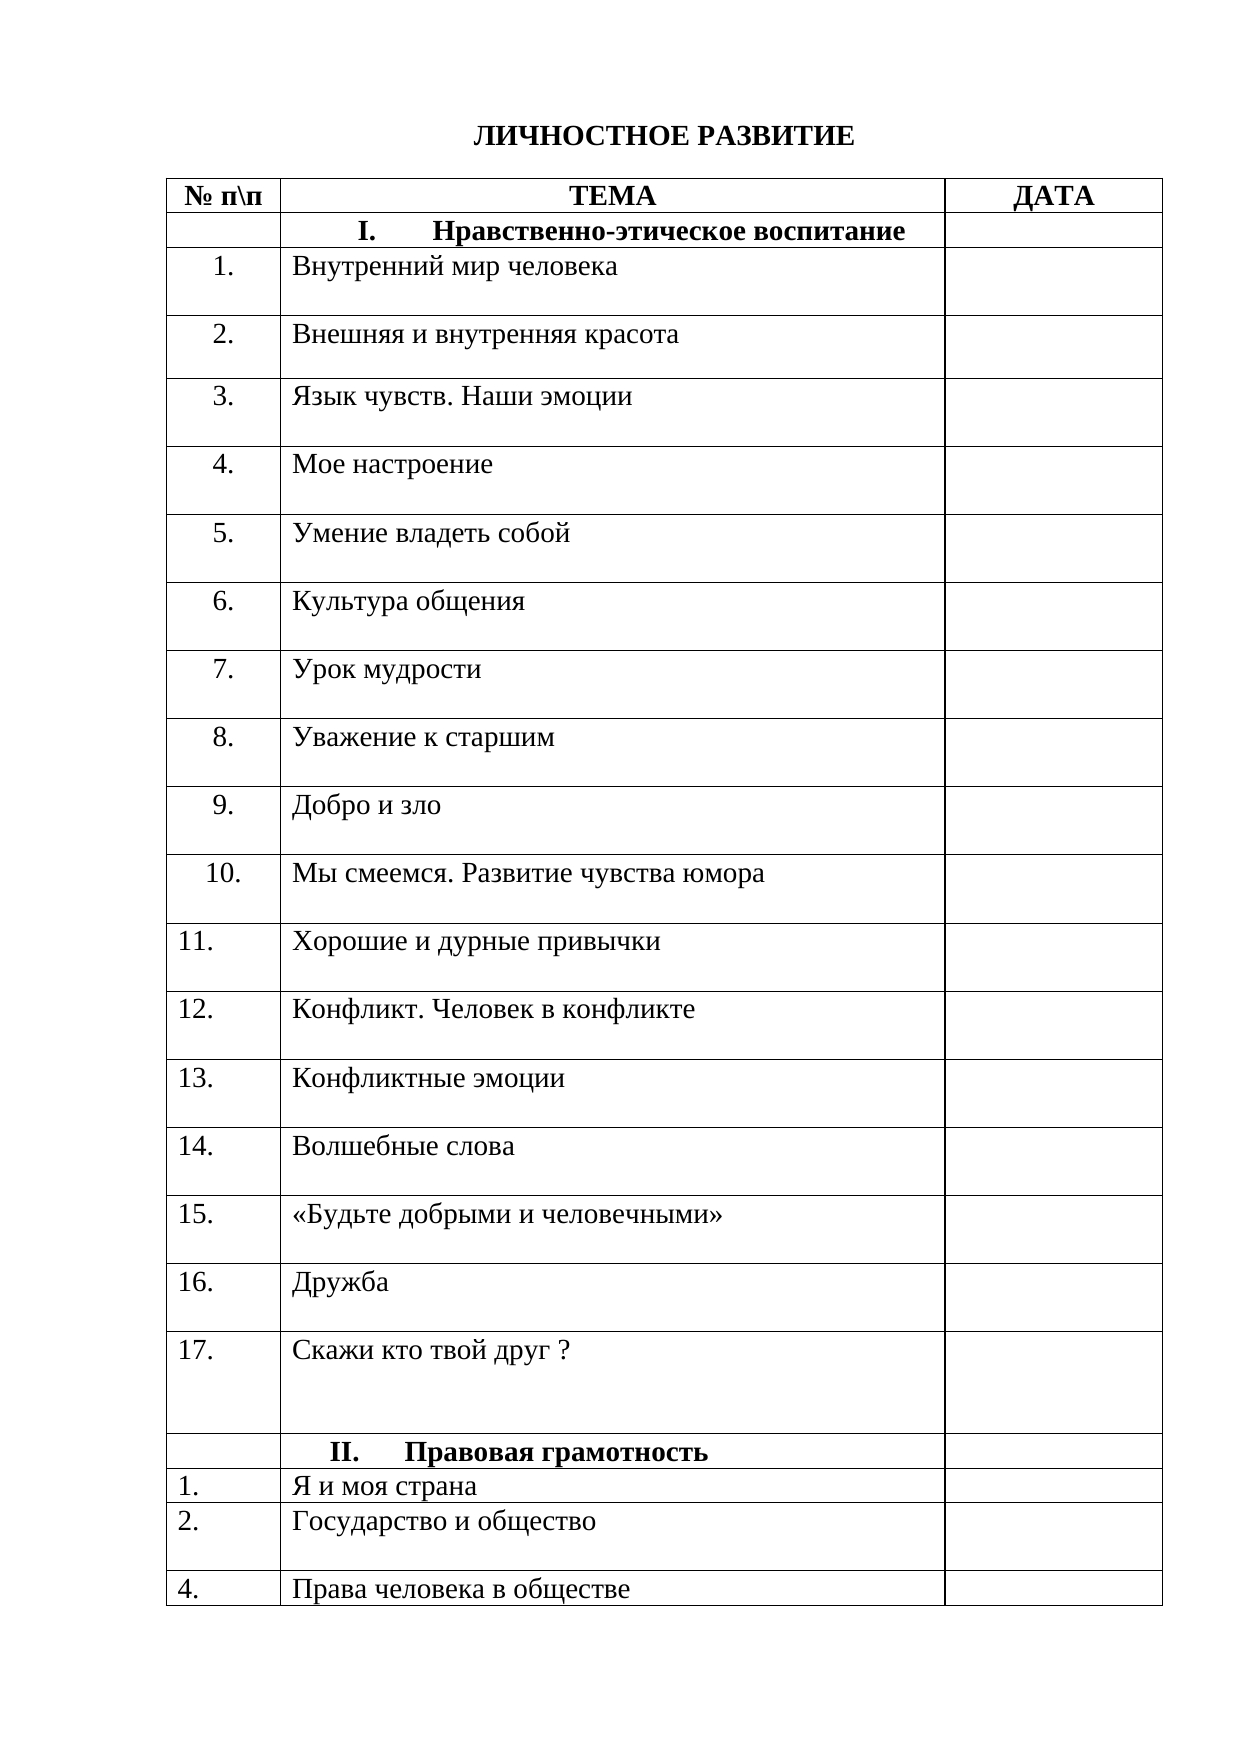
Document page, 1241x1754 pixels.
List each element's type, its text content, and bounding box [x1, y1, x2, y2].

table_cell 14. [167, 1128, 280, 1195]
table_cell [946, 213, 1162, 247]
table_cell Добро и зло [281, 787, 944, 854]
table_cell 7. [167, 651, 280, 718]
table_cell 9. [167, 787, 280, 854]
table_cell Я и моя страна [281, 1469, 944, 1502]
table_cell 3. [167, 379, 280, 446]
table_cell [946, 1469, 1162, 1502]
table_cell 2. [167, 316, 280, 377]
table_cell [946, 992, 1162, 1059]
table_cell [946, 379, 1162, 446]
table_cell Мое настроение [281, 447, 944, 514]
table_cell [946, 248, 1162, 315]
table_cell [946, 1434, 1162, 1467]
table_cell [946, 447, 1162, 514]
table_cell Внешняя и внутренняя красота [281, 316, 944, 377]
table_cell Конфликт. Человек в конфликте [281, 992, 944, 1059]
table_cell [946, 1503, 1162, 1570]
table_header № п\п [167, 179, 280, 212]
table_cell 12. [167, 992, 280, 1059]
table_cell 1. [167, 1469, 280, 1502]
table_cell 5. [167, 515, 280, 582]
table_cell 13. [167, 1060, 280, 1127]
table_cell Государство и общество [281, 1503, 944, 1570]
table_cell 17. [167, 1332, 280, 1433]
table_cell Внутренний мир человека [281, 248, 944, 315]
table_cell 15. [167, 1196, 280, 1263]
table_cell Язык чувств. Наши эмоции [281, 379, 944, 446]
table_cell Нравственно-этическое воспитание [281, 213, 944, 247]
table_cell Правовая грамотность [281, 1434, 944, 1467]
table_cell Права человека в обществе [281, 1571, 944, 1605]
table_cell [946, 855, 1162, 922]
table_cell 1. [167, 248, 280, 315]
table_cell [167, 1434, 280, 1467]
table_cell Умение владеть собой [281, 515, 944, 582]
table_cell 4. [167, 447, 280, 514]
table_cell 4. [167, 1571, 280, 1605]
table_cell 10. [167, 855, 280, 922]
table_cell [946, 583, 1162, 650]
table_cell Волшебные слова [281, 1128, 944, 1195]
table_cell [946, 651, 1162, 718]
table_cell [946, 1060, 1162, 1127]
table_cell 11. [167, 924, 280, 991]
table_cell [946, 1264, 1162, 1331]
table_cell [946, 316, 1162, 377]
table_cell 2. [167, 1503, 280, 1570]
table_cell Культура общения [281, 583, 944, 650]
table_cell Конфликтные эмоции [281, 1060, 944, 1127]
table_cell [946, 1332, 1162, 1433]
table_cell 8. [167, 719, 280, 786]
table_cell [946, 1571, 1162, 1605]
table_header ДАТА [946, 179, 1162, 212]
table_cell Мы смеемся. Развитие чувства юмора [281, 855, 944, 922]
table_cell Урок мудрости [281, 651, 944, 718]
table_cell [946, 515, 1162, 582]
table_cell Дружба [281, 1264, 944, 1331]
table_cell 6. [167, 583, 280, 650]
text ЛИЧНОСТНОЕ РАЗВИТИЕ [177, 118, 1152, 152]
table_cell Хорошие и дурные привычки [281, 924, 944, 991]
table_cell [946, 1196, 1162, 1263]
table_cell [946, 924, 1162, 991]
table_cell [167, 213, 280, 247]
table_cell Скажи кто твой друг ? [281, 1332, 944, 1433]
table_cell [946, 719, 1162, 786]
table_cell [946, 787, 1162, 854]
table_header ТЕМА [281, 179, 944, 212]
table_cell Уважение к старшим [281, 719, 944, 786]
table_cell «Будьте добрыми и человечными» [281, 1196, 944, 1263]
table_cell [946, 1128, 1162, 1195]
table_cell 16. [167, 1264, 280, 1331]
